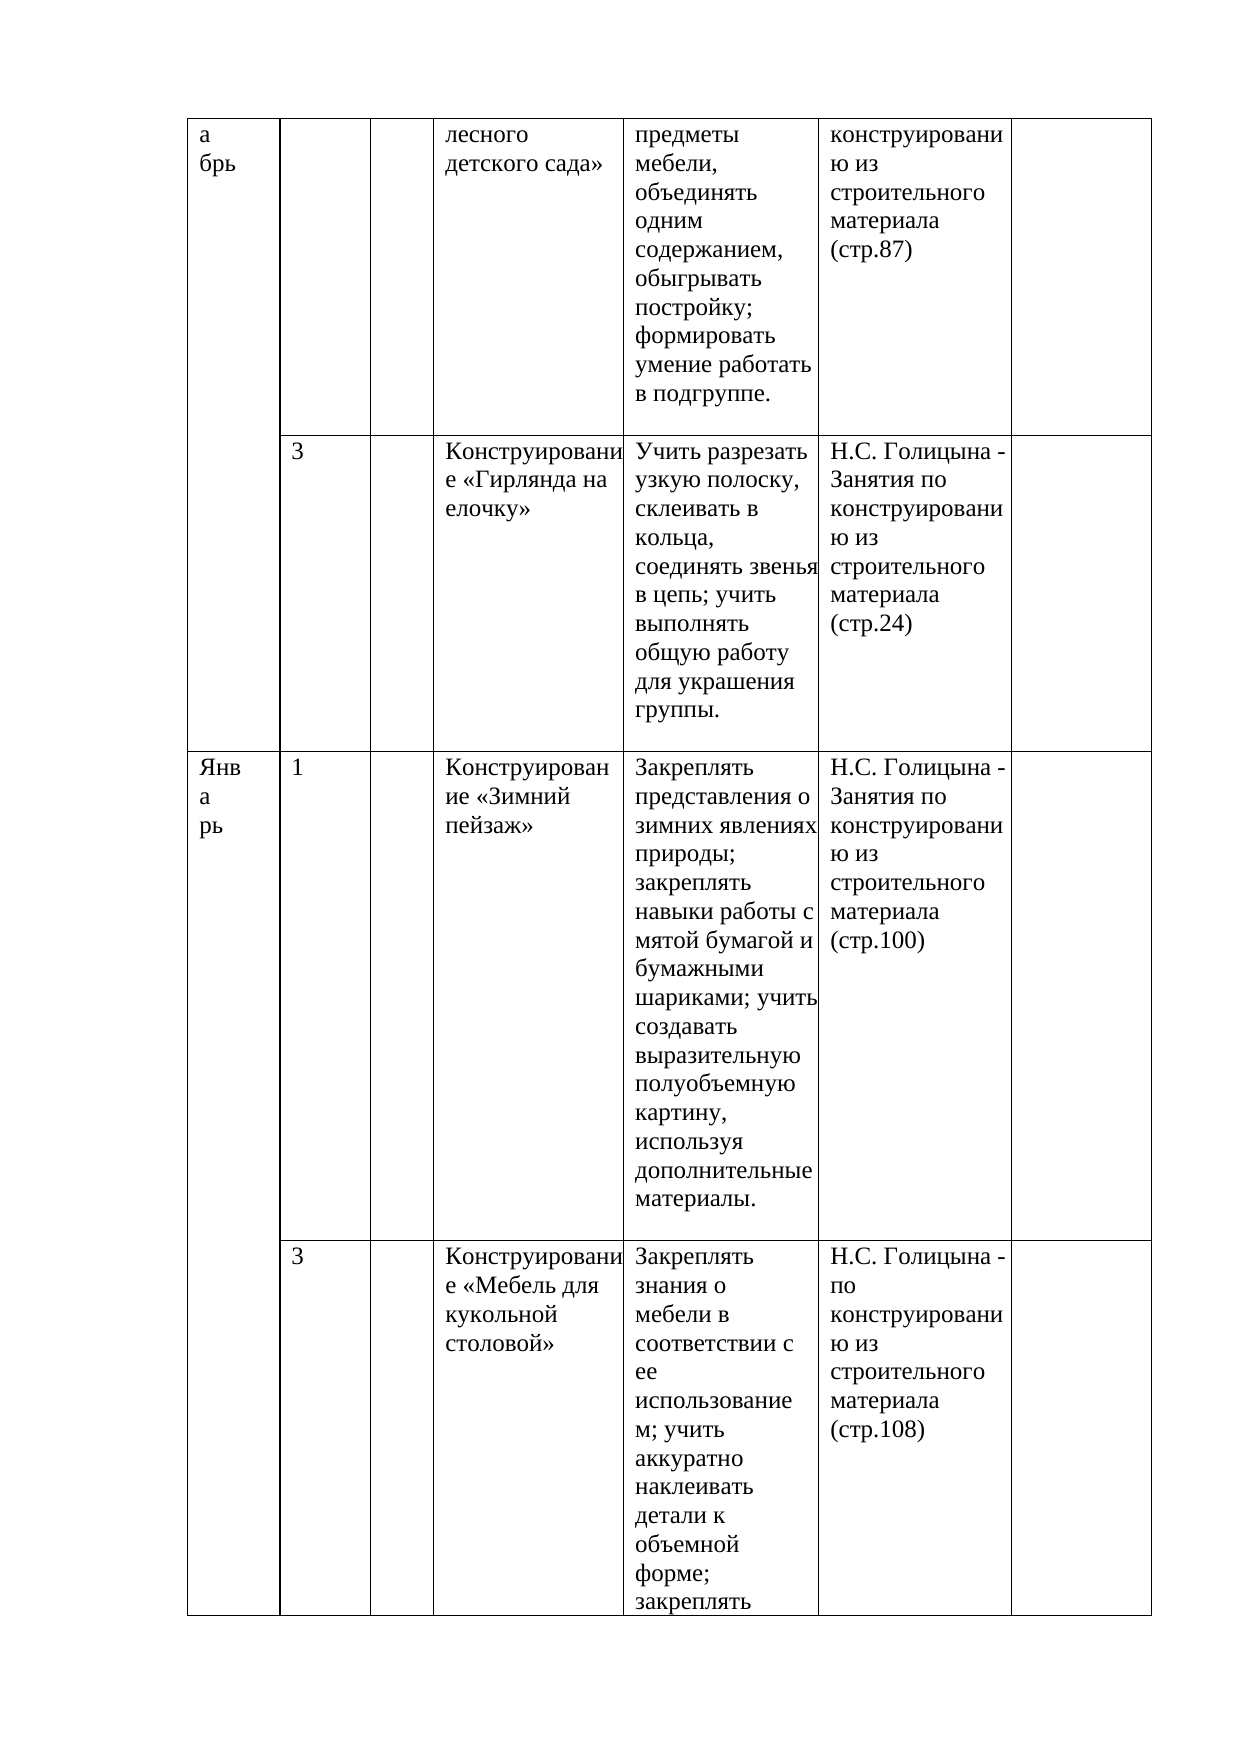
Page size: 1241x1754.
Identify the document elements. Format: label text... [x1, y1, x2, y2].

table_cell 3 [281, 436, 370, 751]
table_cell 3 [281, 1241, 370, 1615]
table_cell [624, 1241, 818, 1615]
table_cell Закреплять представления о зимних явлениях природы; закреплять навыки работы с мятой бумагой и бумажными шариками; учить создавать выразительную полуобъемную картину, используя дополнительные материалы. [624, 752, 818, 1240]
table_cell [434, 1241, 623, 1615]
table_cell 1 [281, 752, 370, 1240]
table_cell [819, 1241, 1011, 1615]
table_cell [624, 119, 818, 435]
table_cell [1012, 119, 1151, 435]
table_cell [1012, 1241, 1151, 1615]
table_cell Де к а брь [188, 119, 279, 751]
table_cell 1 [281, 119, 370, 435]
table_cell Учить разрезать узкую полоску, склеивать в кольца, соединять звенья в цепь; учить выполнять общую работу для украшения группы. [624, 436, 818, 751]
table_cell [1012, 752, 1151, 1240]
table_cell [371, 1241, 433, 1615]
table_cell Н.С. Голицына - Занятия по конструированию из строительного материала (стр.100) [819, 752, 1011, 1240]
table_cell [819, 119, 1011, 435]
table_cell Конструирование «Зимний пейзаж» [434, 752, 623, 1240]
table_cell [371, 119, 433, 435]
table_cell [1012, 436, 1151, 751]
table_cell Конструирование «Гирлянда на елочку» [434, 436, 623, 751]
table_cell Янв а рь [188, 752, 279, 1615]
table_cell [434, 119, 623, 435]
table_cell Н.С. Голицына -Занятия по конструированию из строительного материала (стр.24) [819, 436, 1011, 751]
table_cell [371, 436, 433, 751]
table_cell [371, 752, 433, 1240]
